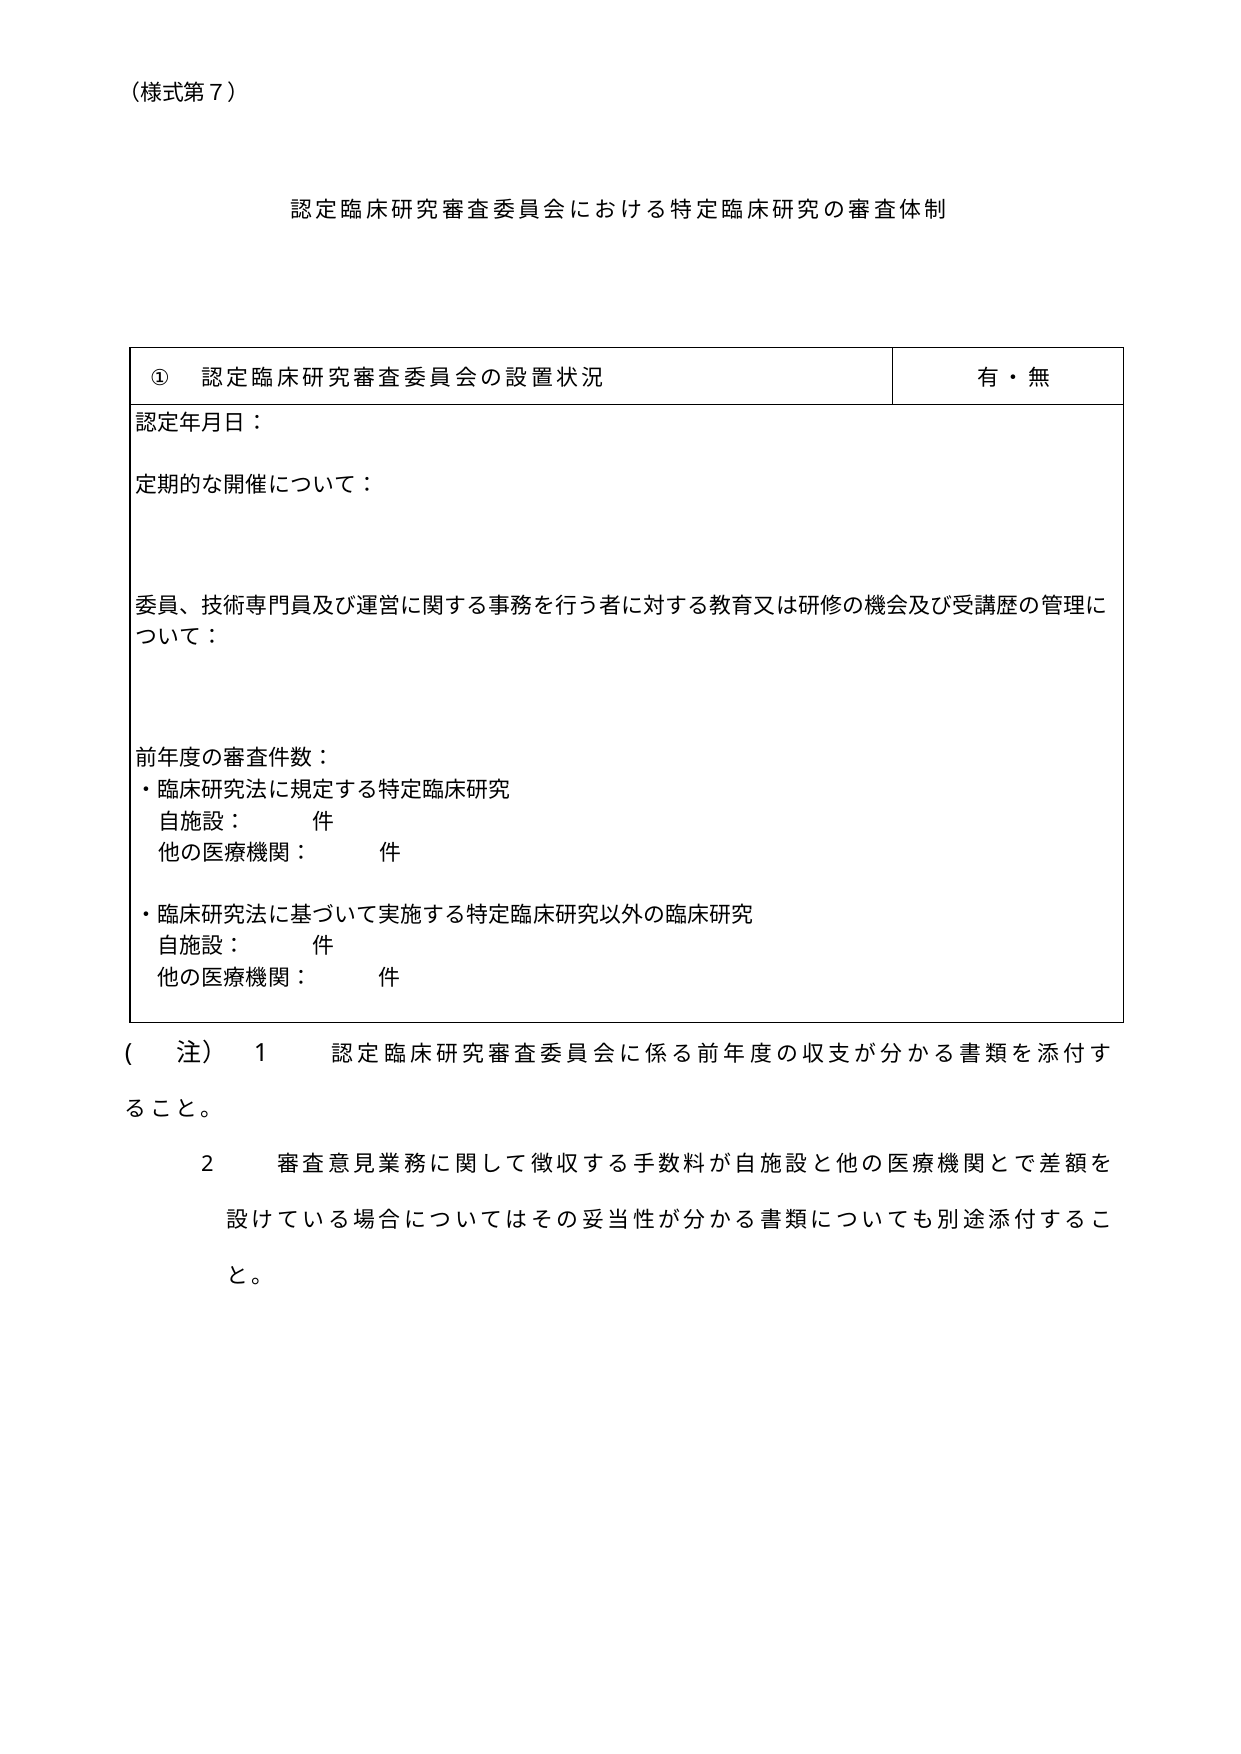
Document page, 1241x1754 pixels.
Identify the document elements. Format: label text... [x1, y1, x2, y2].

table_cell 認定年月日： 定期的な開催について： 委員、技術専門員及び運営に関する事務を行う者に対する教育又は研修の機会及び受講歴の管理について： 前年度の審査件数： ・臨床研究法に規定する特定臨床研究 自施設： 件 他の医療機関： 件 ・臨床研究法に基づいて実施する特定臨床研究以外の臨床研究 自施設： 件 他の医療機関： 件 [131, 405, 1123, 1022]
text (注）1 認定臨床研究審査委員会に係る前年度の収支が分かる書類を添付すること。 [124, 1023, 1116, 1134]
table_header 有・無 [893, 348, 1123, 404]
text 2 審査意見業務に関して徴収する手数料が自施設と他の医療機関とで差額を設けている場合についてはその妥当性が分かる書類についても別途添付すること。 [191, 1134, 1116, 1302]
text 認定臨床研究審査委員会における特定臨床研究の審査体制 [124, 180, 1116, 236]
table_header ①認定臨床研究審査委員会の設置状況 [131, 348, 892, 404]
